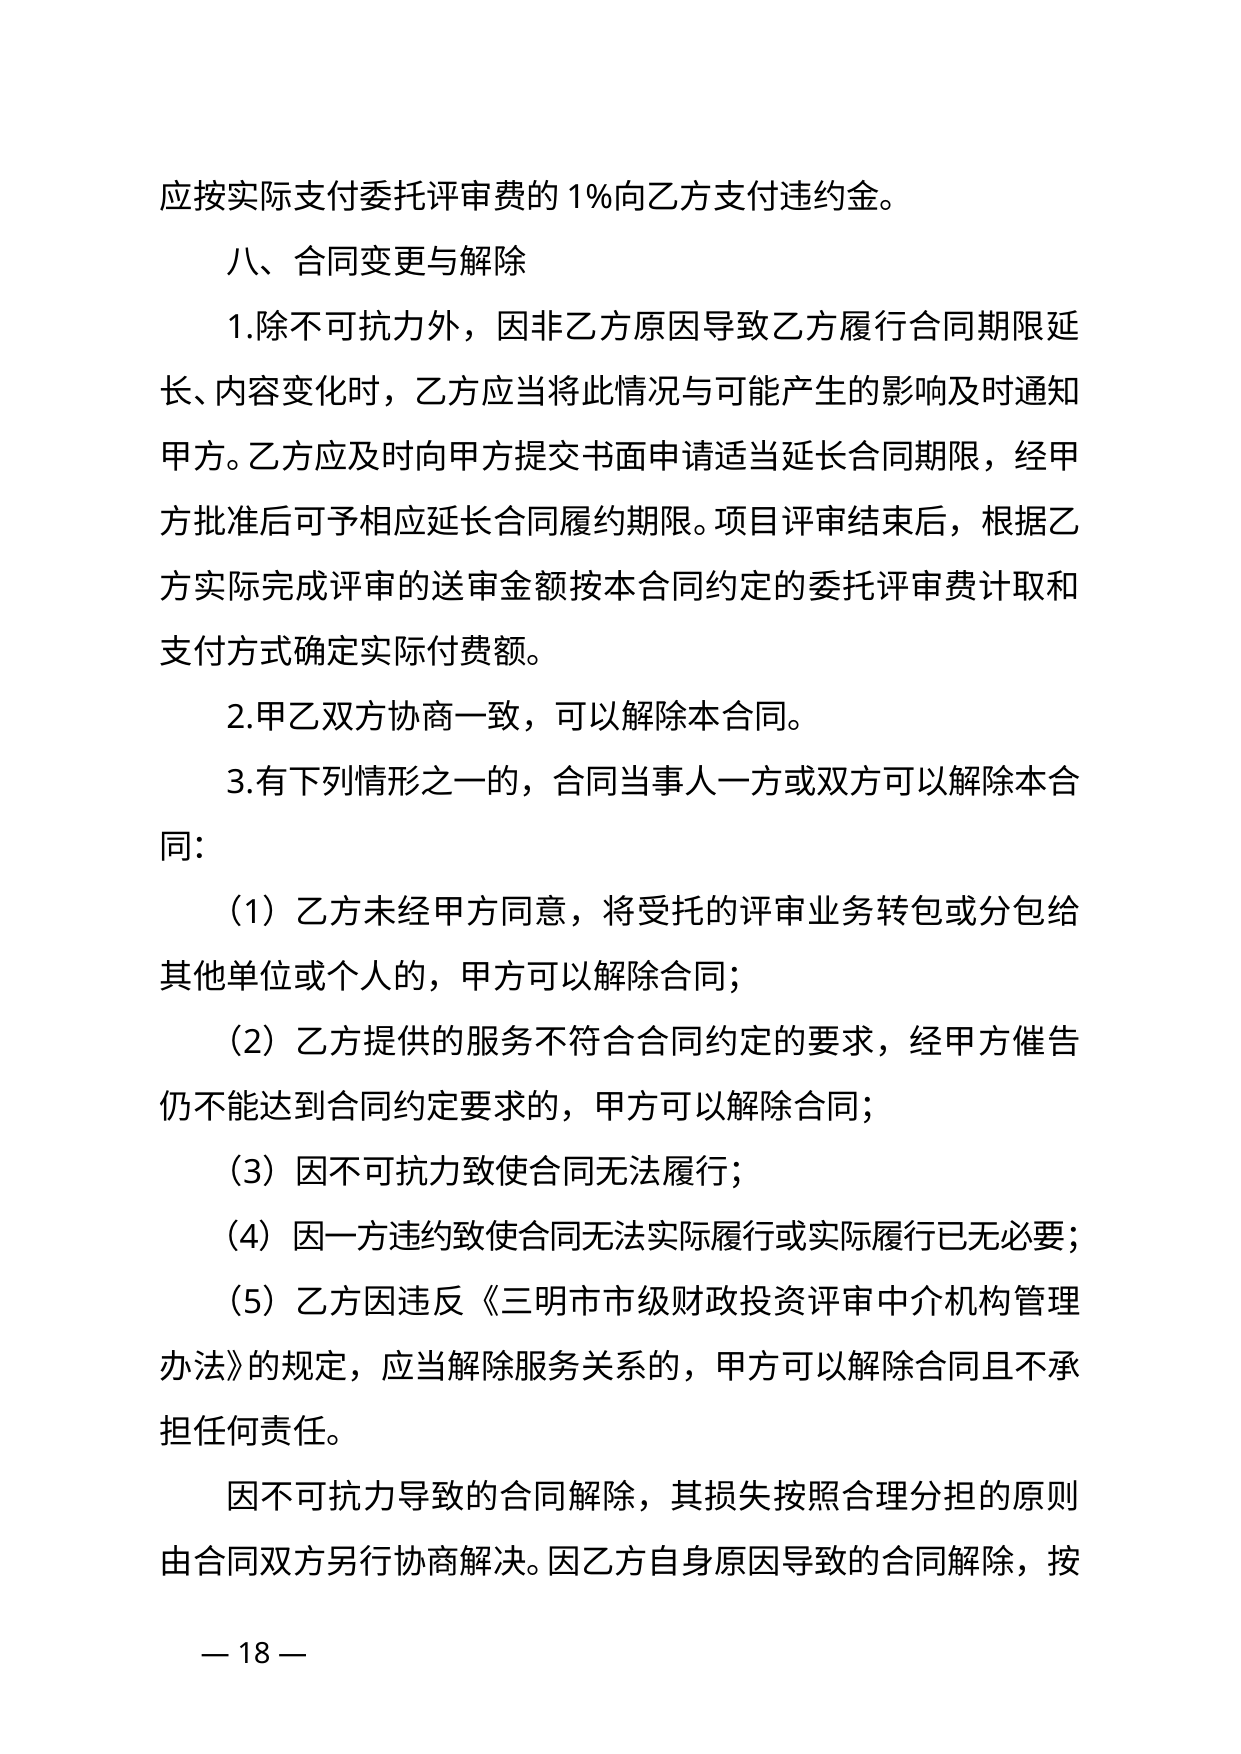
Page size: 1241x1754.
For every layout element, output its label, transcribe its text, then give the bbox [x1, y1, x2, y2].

list 因不可抗力致使合同无法履行； [159, 1332, 1081, 1397]
list 合同变更与解除 [159, 422, 1081, 487]
list 因一方违约致使合同无法实际履行或实际履行已无必要； [159, 1397, 1081, 1527]
list 1.除不可抗力外，因非乙方原因导致乙方履行合同期限延长、内容变化时，乙方应当将此情况与可能产生的影响及时通知甲方。乙方应及时向甲方提交书面申请适当延长合同期限，经甲方批准后可予相应延长合同履约期限。项目评审结束后，根据乙方实际完成评审的送审金额按本合同约定的委托评审费计取和支付方式确定实际付费额。 [159, 487, 1081, 877]
list 乙方提供的服务不符合合同约定的要求，经甲方催告仍不能达到合同约定要求的，甲方可以解除合同； [159, 1202, 1081, 1332]
list 3.有下列情形之一的，合同当事人一方或双方可以解除本合同： [159, 942, 1081, 1072]
list 乙方未经甲方同意，将受托的评审业务转包或分包给其他单位或个人的，甲方可以解除合同； [159, 1072, 1081, 1202]
list 2.甲乙双方协商一致，可以解除本合同。 [159, 877, 1081, 942]
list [159, 1527, 1081, 1592]
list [159, 162, 1081, 292]
list 4.甲方未按约定支付委托评审费的，甲方每延期一天支付应按实际支付委托评审费的1%向乙方支付违约金。 [159, 292, 1081, 422]
